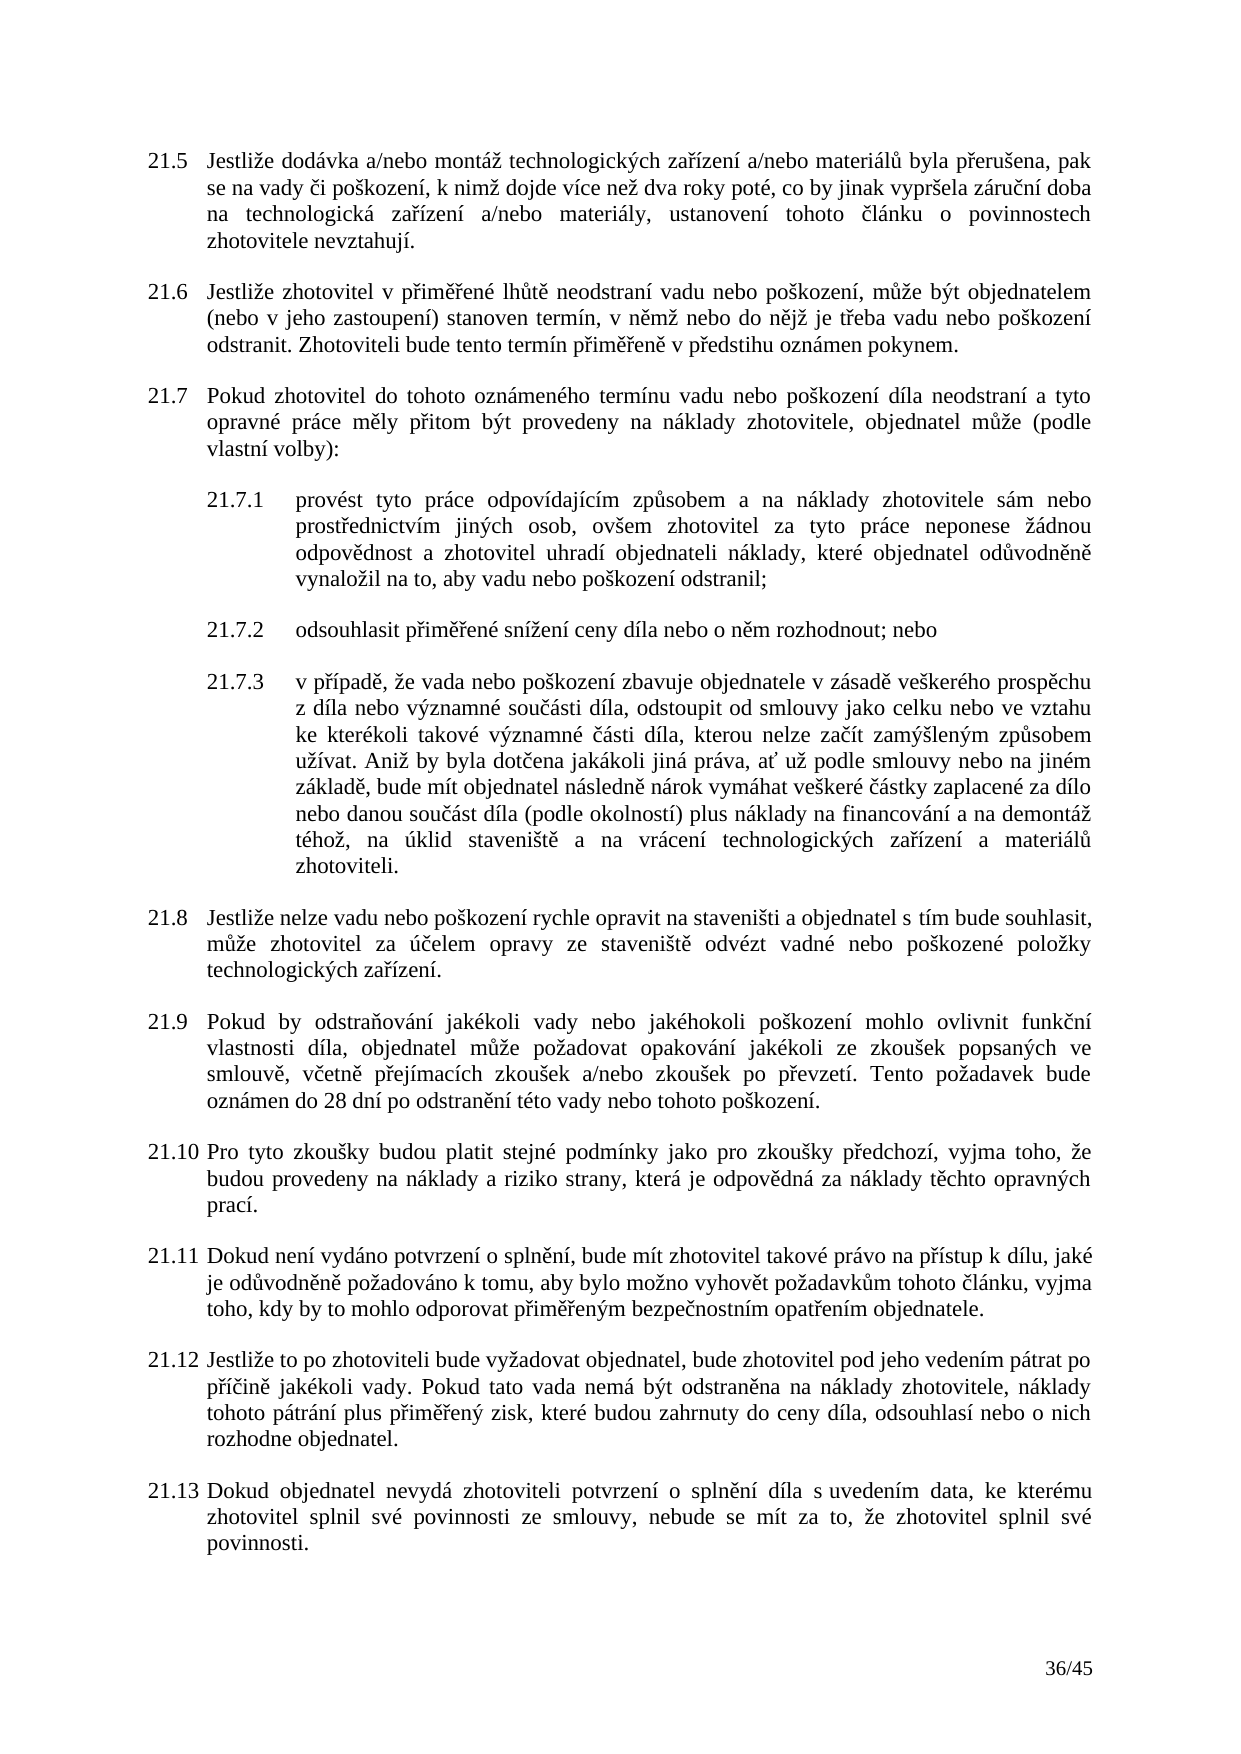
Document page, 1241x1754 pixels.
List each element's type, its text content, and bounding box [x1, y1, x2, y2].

text odsouhlasit přiměřené snížení ceny díla nebo o něm rozhodnout; nebo [207, 617, 1093, 643]
text Jestliže to po zhotoviteli bude vyžadovat objednatel, bude zhotovitel pod jeho vedením pátrat po příčině jakékoli vady. Pokud tato vada nemá být odstraněna na náklady zhotovitele, náklady tohoto pátrání plus přiměřený zisk, které budou zahrnuty do ceny díla, odsouhlasí nebo o nich rozhodne objednatel. [148, 1346, 1093, 1452]
text Jestliže zhotovitel v přiměřené lhůtě neodstraní vadu nebo poškození, může být objednatelem (nebo v jeho zastoupení) stanoven termín, v němž nebo do nějž je třeba vadu nebo poškození odstranit. Zhotoviteli bude tento termín přiměřeně v předstihu oznámen pokynem. [148, 278, 1093, 357]
text Dokud objednatel nevydá zhotoviteli potvrzení o splnění díla s uvedením data, ke kterému zhotovitel splnil své povinnosti ze smlouvy, nebude se mít za to, že zhotovitel splnil své povinnosti. [148, 1477, 1093, 1556]
text Pokud zhotovitel do tohoto oznámeného termínu vadu nebo poškození díla neodstraní a tyto opravné práce měly přitom být provedeny na náklady zhotovitele, objednatel může (podle vlastní volby): [148, 382, 1093, 461]
text v případě, že vada nebo poškození zbavuje objednatele v zásadě veškerého prospěchu z díla nebo významné součásti díla, odstoupit od smlouvy jako celku nebo ve vztahu ke kterékoli takové významné části díla, kterou nelze začít zamýšleným způsobem užívat. Aniž by byla dotčena jakákoli jiná práva, ať už podle smlouvy nebo na jiném základě, bude mít objednatel následně nárok vymáhat veškeré částky zaplacené za dílo nebo danou součást díla (podle okolností) plus náklady na financování a na demontáž téhož, na úklid staveniště a na vrácení technologických zařízení a materiálů zhotoviteli. [207, 668, 1093, 879]
text Pro tyto zkoušky budou platit stejné podmínky jako pro zkoušky předchozí, vyjma toho, že budou provedeny na náklady a riziko strany, která je odpovědná za náklady těchto opravných prací. [148, 1138, 1093, 1217]
text Dokud není vydáno potvrzení o splnění, bude mít zhotovitel takové právo na přístup k dílu, jaké je odůvodněně požadováno k tomu, aby bylo možno vyhovět požadavkům tohoto článku, vyjma toho, kdy by to mohlo odporovat přiměřeným bezpečnostním opatřením objednatele. [148, 1242, 1093, 1321]
text provést tyto práce odpovídajícím způsobem a na náklady zhotovitele sám nebo prostřednictvím jiných osob, ovšem zhotovitel za tyto práce neponese žádnou odpovědnost a zhotovitel uhradí objednateli náklady, které objednatel odůvodněně vynaložil na to, aby vadu nebo poškození odstranil; [207, 486, 1093, 592]
text Jestliže dodávka a/nebo montáž technologických zařízení a/nebo materiálů byla přerušena, pak se na vady či poškození, k nimž dojde více než dva roky poté, co by jinak vypršela záruční doba na technologická zařízení a/nebo materiály, ustanovení tohoto článku o povinnostech zhotovitele nevztahují. [148, 148, 1093, 253]
text Jestliže nelze vadu nebo poškození rychle opravit na staveništi a objednatel s tím bude souhlasit, může zhotovitel za účelem opravy ze staveniště odvézt vadné nebo poškozené položky technologických zařízení. [148, 904, 1093, 983]
text Pokud by odstraňování jakékoli vady nebo jakéhokoli poškození mohlo ovlivnit funkční vlastnosti díla, objednatel může požadovat opakování jakékoli ze zkoušek popsaných ve smlouvě, včetně přejímacích zkoušek a/nebo zkoušek po převzetí. Tento požadavek bude oznámen do 28 dní po odstranění této vady nebo tohoto poškození. [148, 1008, 1093, 1113]
